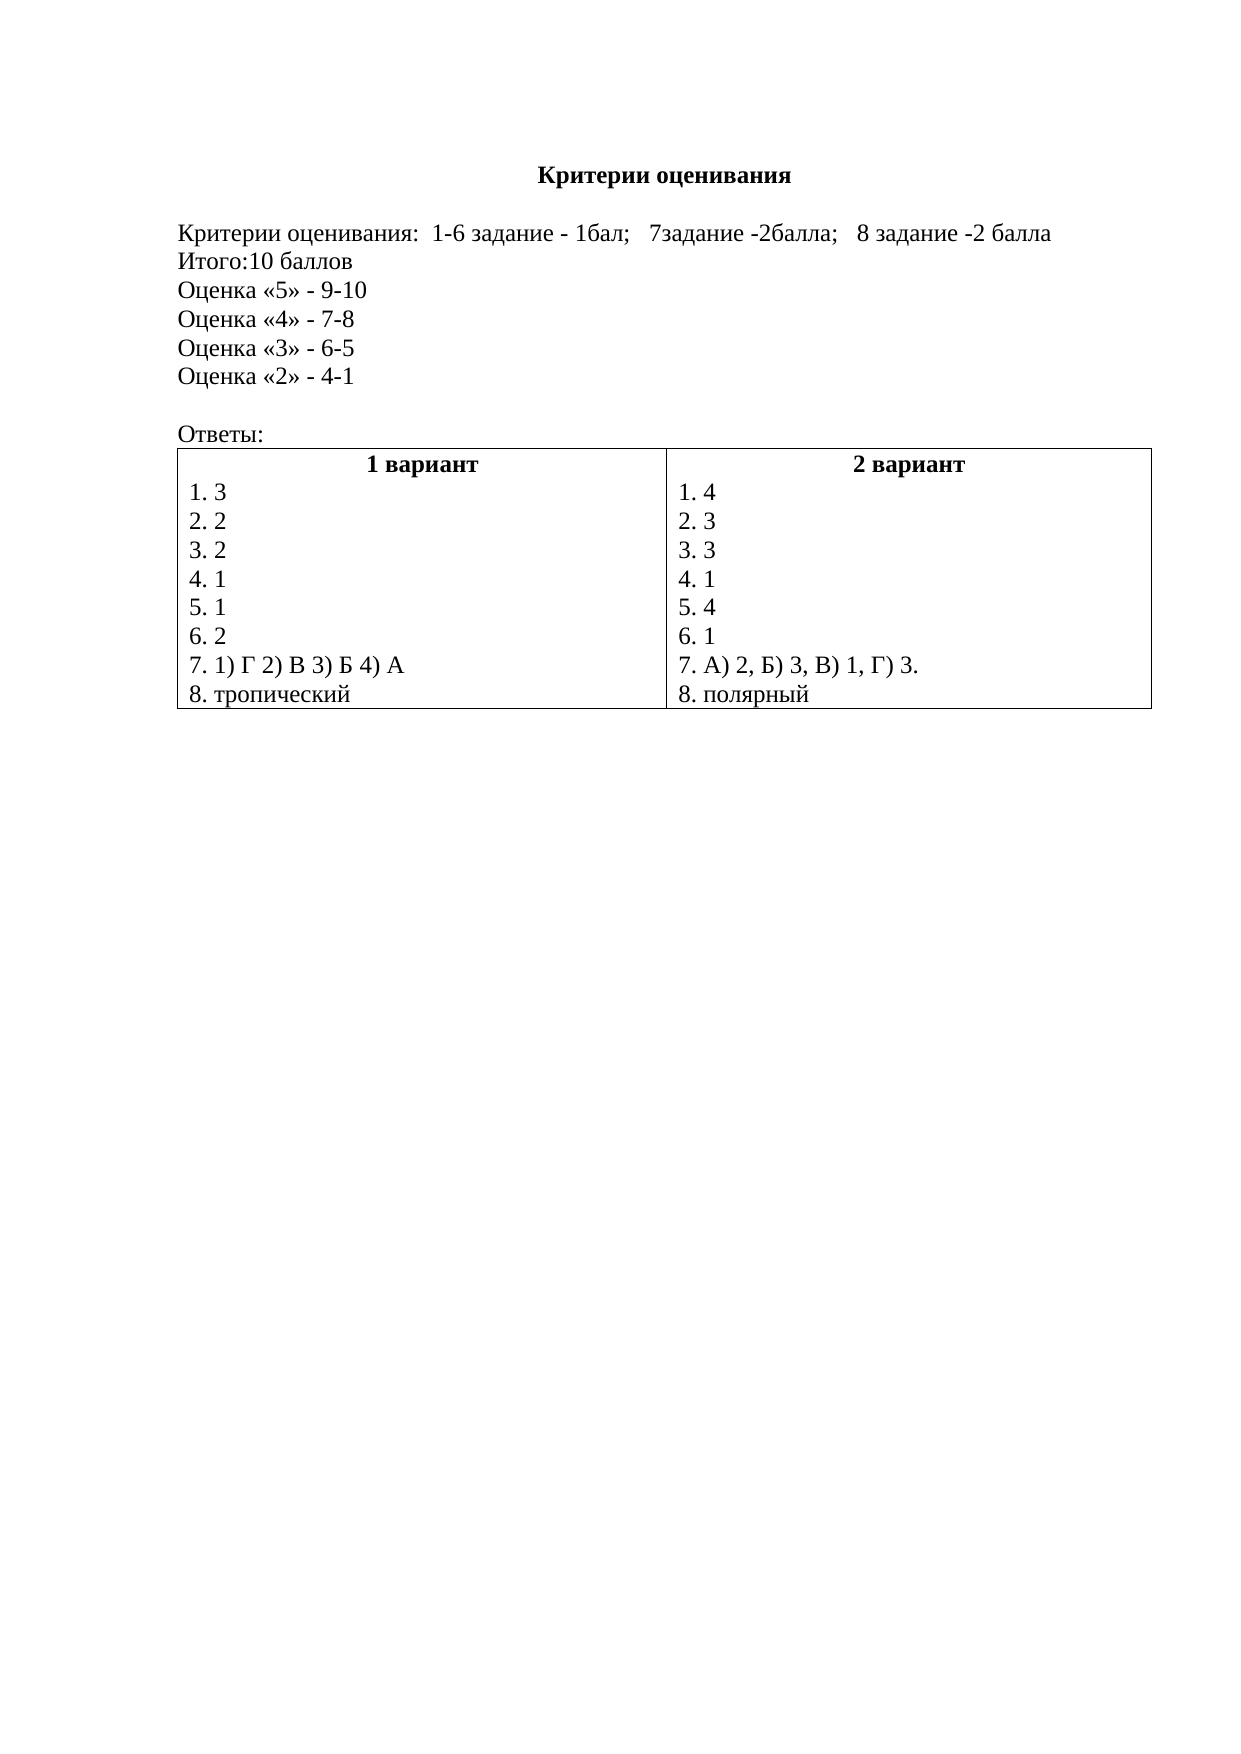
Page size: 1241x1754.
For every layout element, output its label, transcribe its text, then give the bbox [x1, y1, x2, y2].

text Ответы: [177, 419, 1152, 448]
text Критерии оценивания: 1-6 задание - 1бал; 7задание -2балла; 8 задание -2 балла Итого:10 баллов [177, 218, 1152, 275]
text Критерии оценивания [177, 160, 1152, 189]
text Оценка «4» - 7-8 [177, 304, 1152, 333]
table_header 2 вариант 1. 4 2. 3 3. 3 4. 1 5. 4 6. 1 7. А) 2, Б) 3, В) 1, Г) 3. 8. полярный [667, 449, 1151, 707]
table_header 1 вариант 1. 3 2. 2 3. 2 4. 1 5. 1 6. 2 7. 1) Г 2) В 3) Б 4) А 8. тропический [178, 449, 666, 707]
text Оценка «3» - 6-5 [177, 333, 1152, 361]
text Оценка «5» - 9-10 [177, 275, 1152, 304]
text Оценка «2» - 4-1 [177, 361, 1152, 390]
